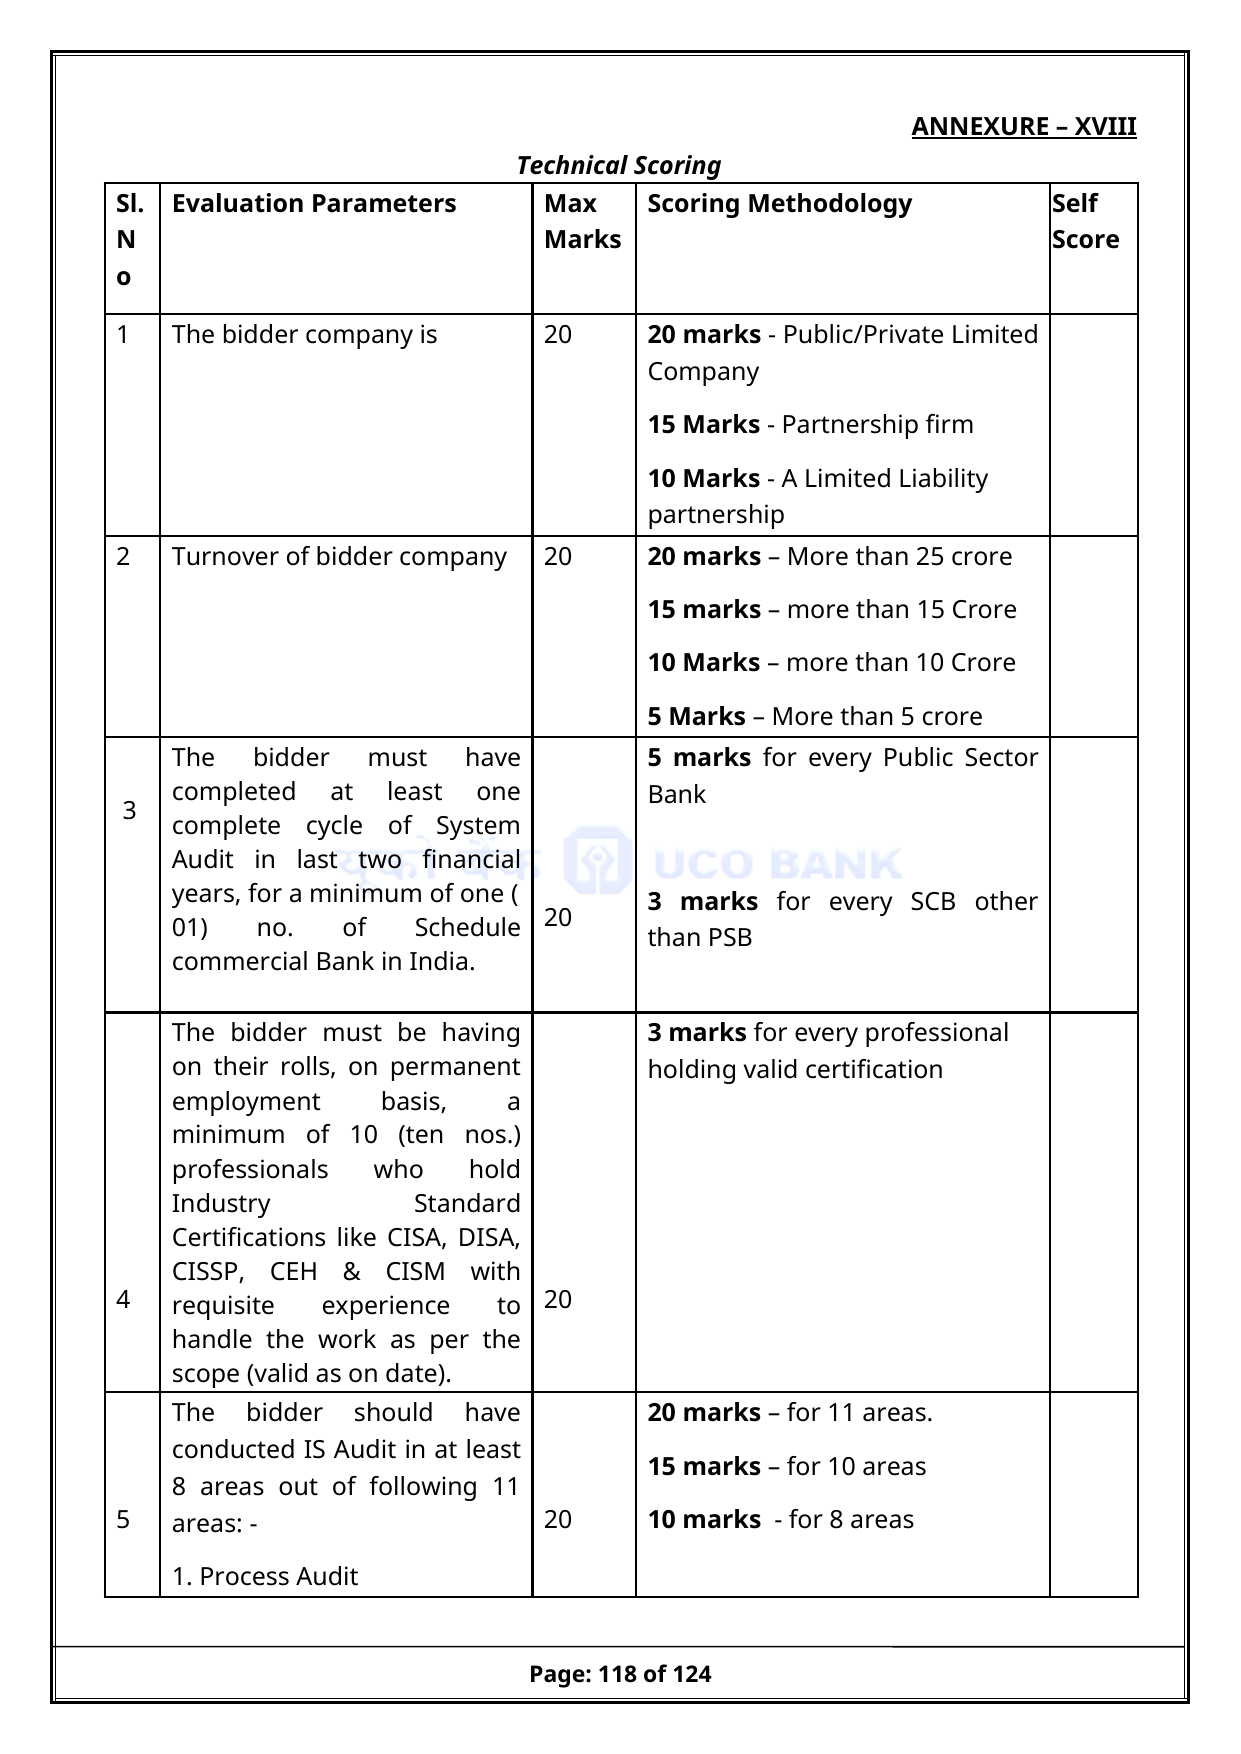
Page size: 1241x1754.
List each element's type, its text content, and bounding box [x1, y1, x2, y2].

table_cell [1051, 1393, 1137, 1596]
table_cell 3 [106, 738, 159, 1011]
table_cell 3 marks for every professional holding valid certification [637, 1014, 1049, 1391]
table_cell [1051, 315, 1137, 534]
table_cell [1051, 1014, 1137, 1391]
table_cell The bidder company is [161, 315, 531, 534]
table_cell 2 [106, 537, 159, 736]
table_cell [161, 1393, 531, 1596]
table_cell 20 [534, 1014, 635, 1391]
table_cell Turnover of bidder company [161, 537, 531, 736]
table_cell 20 marks - Public/Private Limited Company 15 Marks - Partnership firm 10 Marks - A Limited Liability partnership [637, 315, 1049, 534]
table_header Self Score [1051, 184, 1137, 313]
table_cell 20 [534, 537, 635, 736]
table_cell The bidder must have completed at least one complete cycle of System Audit in last two financial years, for a minimum of one (01) no. of Schedule commercial Bank in India. [161, 738, 531, 1011]
table_header Scoring Methodology [637, 184, 1049, 313]
table_cell 1 [106, 315, 159, 534]
table_cell [1051, 738, 1137, 1011]
table_header Evaluation Parameters [161, 184, 531, 313]
subtitle ANNEXURE – XVIII [182, 108, 1137, 142]
table_cell [1051, 537, 1137, 736]
table_header Sl. No [106, 184, 159, 313]
table_cell 20 [534, 1393, 635, 1596]
table_cell The bidder must be having on their rolls, on permanent employment basis, a minimum of 10 (ten nos.) professionals who hold Industry Standard Certifications like CISA, DISA, CISSP, CEH & CISM with requisite experience to handle the work as per the scope (valid as on date). [161, 1014, 531, 1391]
table_cell 20 [534, 315, 635, 534]
table_cell 5 [106, 1393, 159, 1596]
table_cell 20 [534, 738, 635, 1011]
table_cell 20 marks – More than 25 crore 15 marks – more than 15 Crore 10 Marks – more than 10 Crore 5 Marks – More than 5 crore [637, 537, 1049, 736]
table_header Max Marks [534, 184, 635, 313]
text Technical Scoring [103, 147, 1137, 182]
table_cell 4 [106, 1014, 159, 1391]
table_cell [637, 1393, 1049, 1596]
table_cell 5 marks for every Public Sector Bank 3 marks for every SCB other than PSB [637, 738, 1049, 1011]
